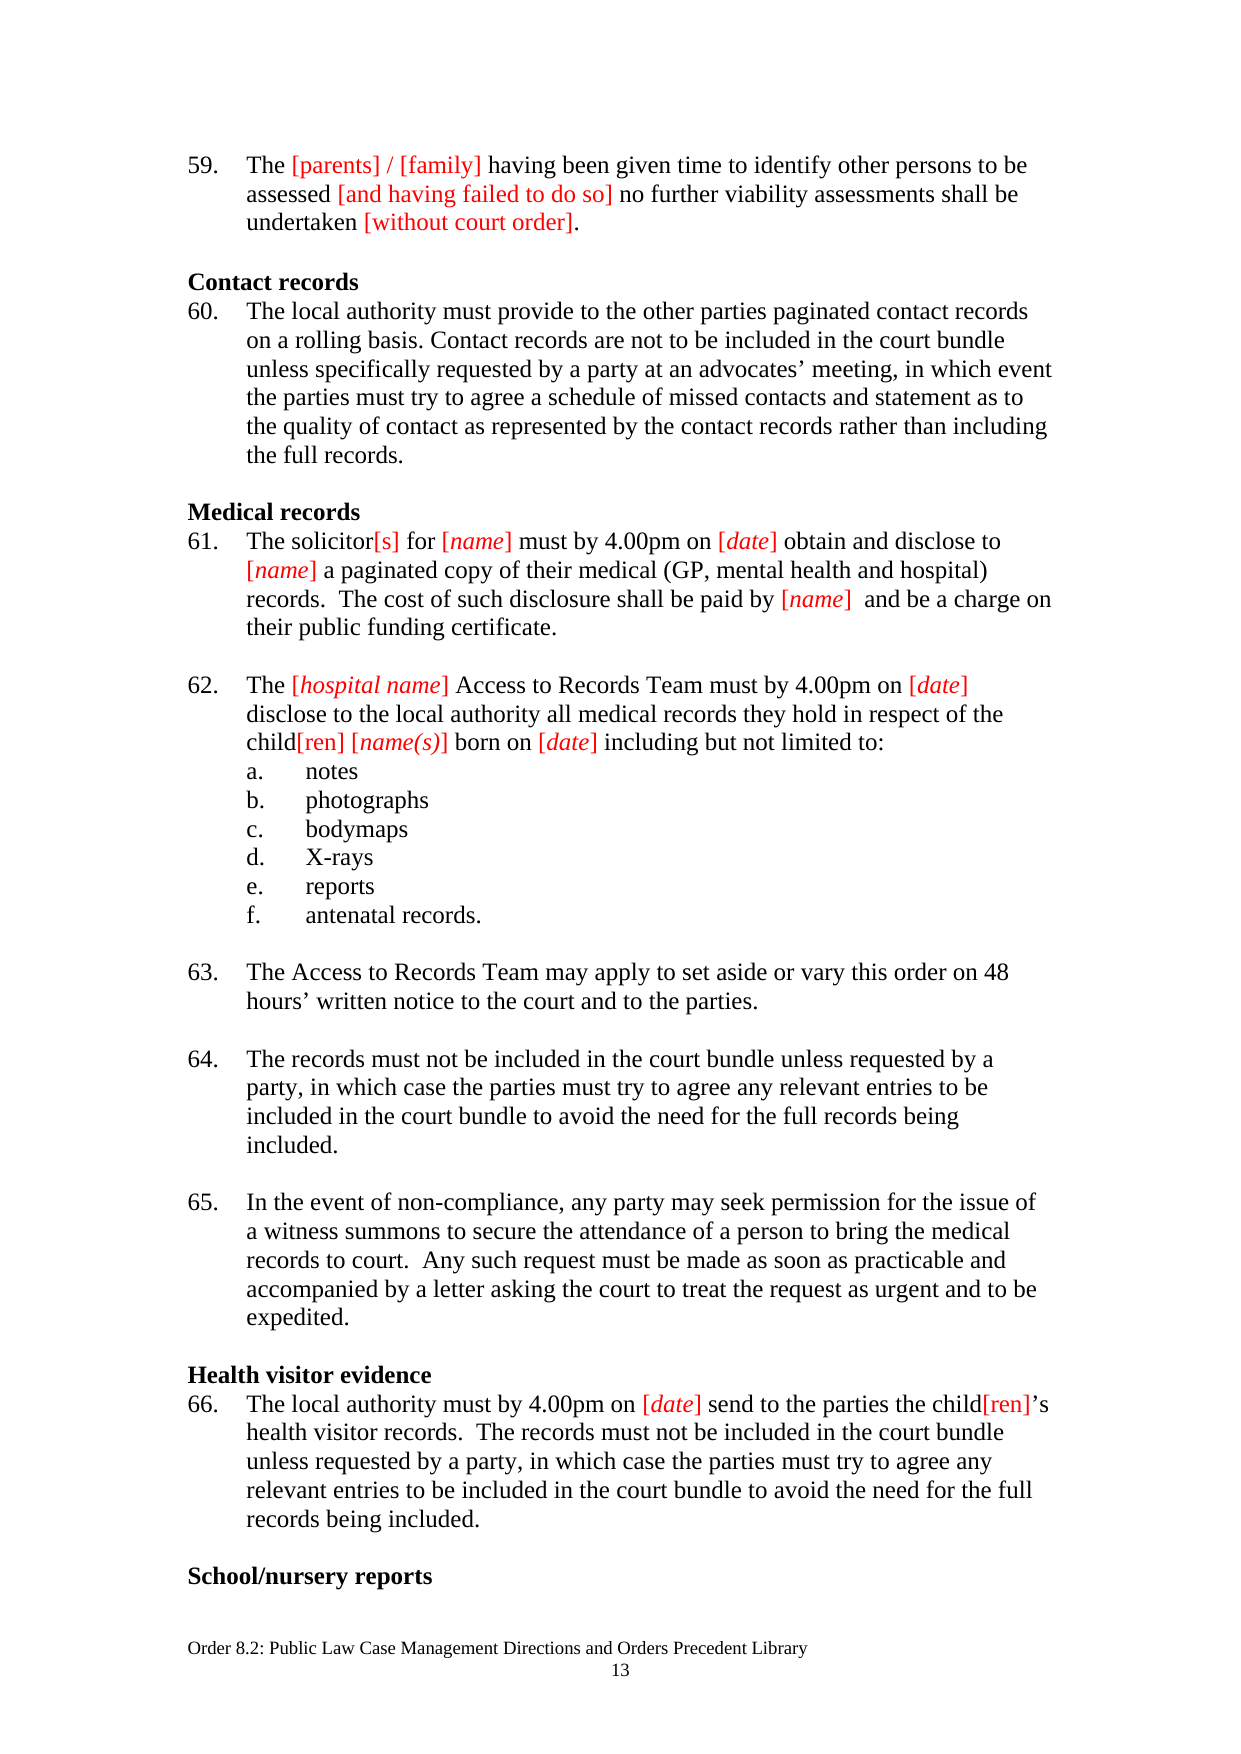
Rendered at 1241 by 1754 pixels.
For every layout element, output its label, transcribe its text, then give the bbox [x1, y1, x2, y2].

list In the event of non-compliance, any party may seek permission for the issue of a witness summons to secure the attendance of a person to bring the medical records to court. Any such request must be made as soon as practicable and accompanied by a letter asking the court to treat the request as urgent and to be expedited. [187, 1187, 1053, 1331]
list notes [246, 756, 1053, 785]
text Contact records [187, 267, 1053, 296]
text School/nursery reports [187, 1561, 1053, 1590]
list The Access to Records Team may apply to set aside or vary this order on 48 hours’ written notice to the court and to the parties. [187, 957, 1053, 1015]
list bodymaps [246, 814, 1053, 842]
list reports [246, 871, 1053, 900]
list antenatal records. [246, 900, 1053, 929]
list photographs [246, 785, 1053, 814]
list X-rays [246, 842, 1053, 871]
list The solicitor[s] for [name] must by 4.00pm on [date] obtain and disclose to [name] a paginated copy of their medical (GP, mental health and hospital) records. The cost of such disclosure shall be paid by [name] and be a charge on their public funding certificate. [187, 526, 1053, 641]
list The [hospital name] Access to Records Team must by 4.00pm on [date] disclose to the local authority all medical records they hold in respect of the child[ren] [name(s)] born on [date] including but not limited to: [187, 670, 1053, 756]
list The local authority must provide to the other parties paginated contact records on a rolling basis. Contact records are not to be included in the court bundle unless specifically requested by a party at an advocates’ meeting, in which event the parties must try to agree a schedule of missed contacts and statement as to the quality of contact as represented by the contact records rather than including the full records. [187, 296, 1053, 469]
text Health visitor evidence [187, 1360, 1053, 1389]
list The records must not be included in the court bundle unless requested by a party, in which case the parties must try to agree any relevant entries to be included in the court bundle to avoid the need for the full records being included. [187, 1044, 1053, 1159]
list The [parents] / [family] having been given time to identify other persons to be assessed [and having failed to do so] no further viability assessments shall be undertaken [without court order]. [187, 150, 1053, 236]
list The local authority must by 4.00pm on [date] send to the parties the child[ren]’s health visitor records. The records must not be included in the court bundle unless requested by a party, in which case the parties must try to agree any relevant entries to be included in the court bundle to avoid the need for the full records being included. [187, 1389, 1053, 1532]
text Medical records [187, 497, 1053, 526]
